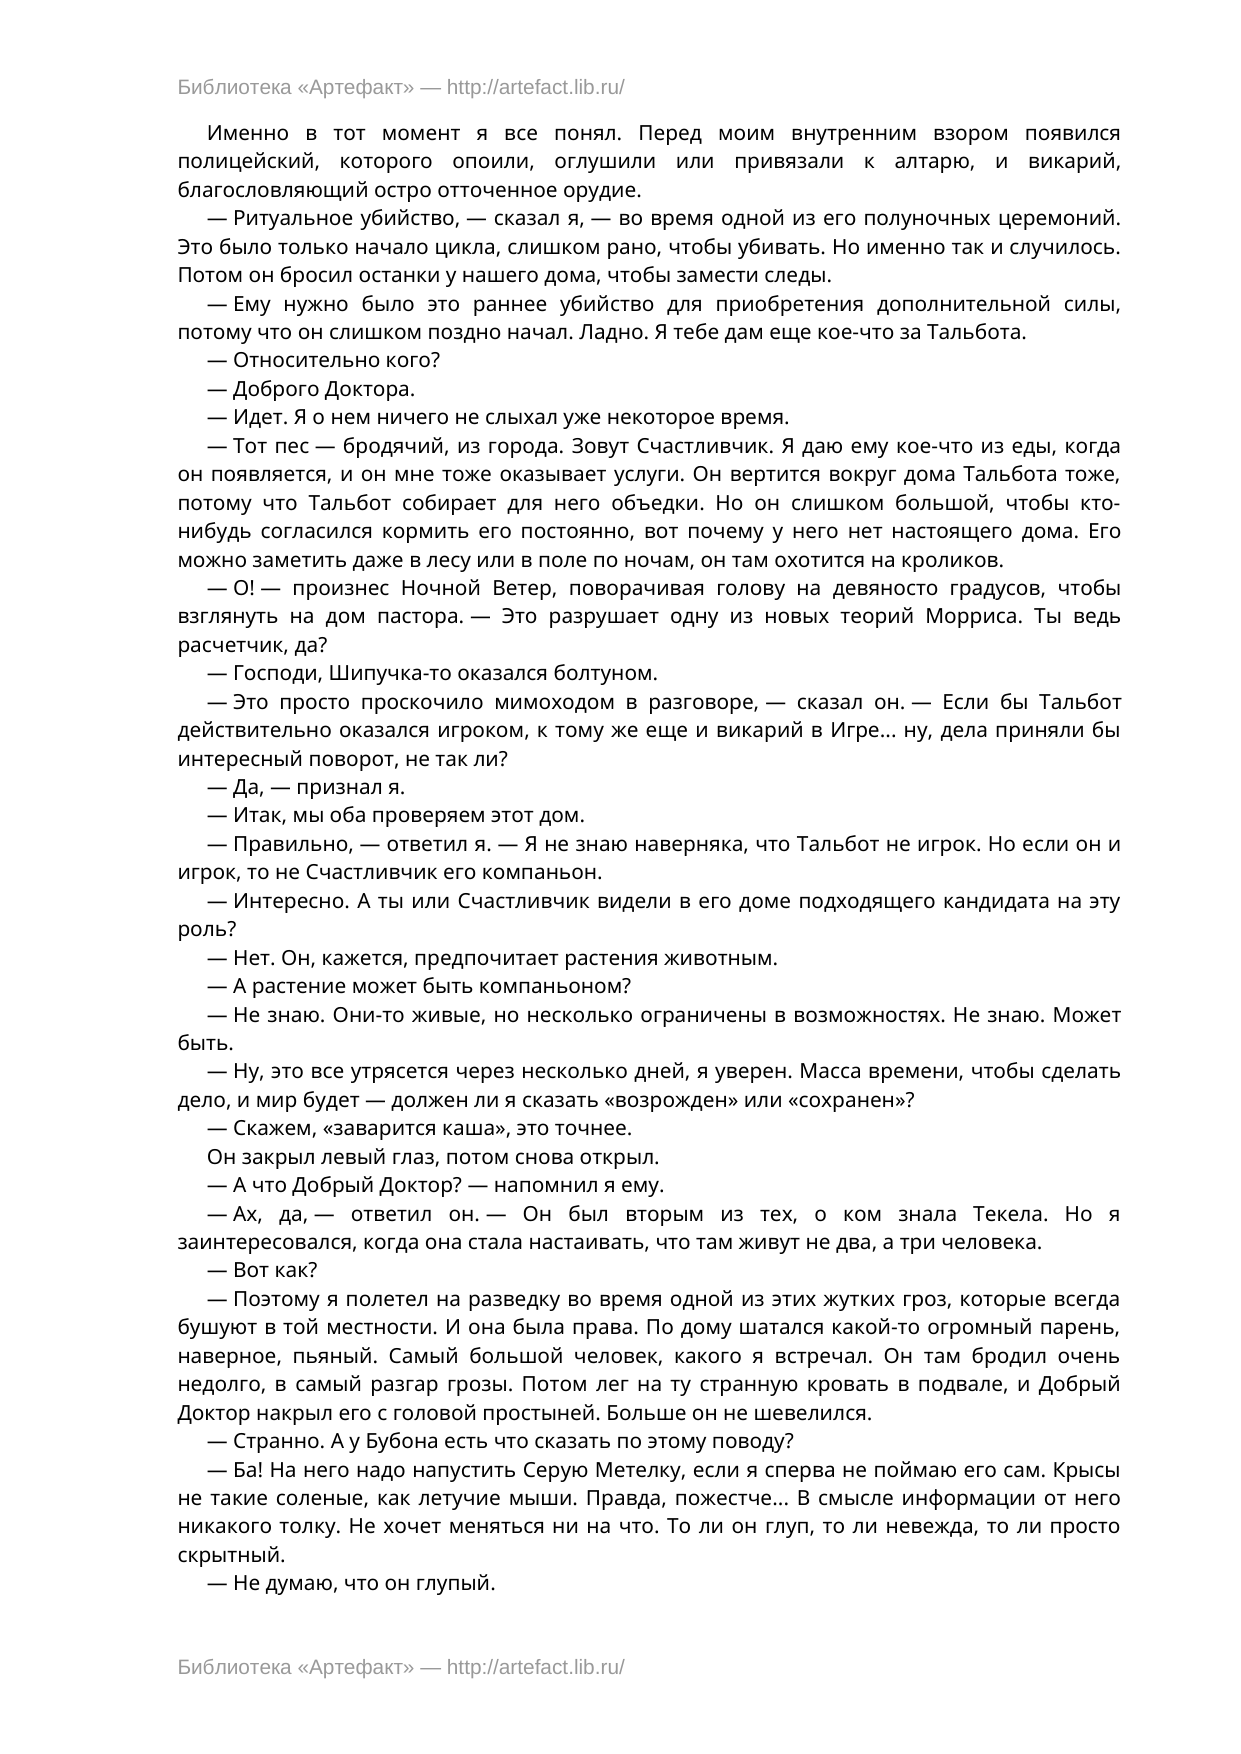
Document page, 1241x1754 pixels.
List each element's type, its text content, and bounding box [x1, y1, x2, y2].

text — Ему нужно было это раннее убийство для приобретения дополнительной силы, потому что он слишком поздно начал. Ладно. Я тебе дам еще кое-что за Тальбота. [177, 289, 1122, 346]
text — Это просто проскочило мимоходом в разговоре, — сказал он. — Если бы Тальбот действительно оказался игроком, к тому же еще и викарий в Игре... ну, дела приняли бы интересный поворот, не так ли? [177, 687, 1122, 772]
text — Скажем, «заварится каша», это точнее. [177, 1113, 1122, 1142]
text — Доброго Доктора. [177, 374, 1122, 402]
text — Итак, мы оба проверяем этот дом. [177, 801, 1122, 829]
text — Не знаю. Они-то живые, но несколько ограничены в возможностях. Не знаю. Может быть. [177, 1000, 1122, 1057]
text — Поэтому я полетел на разведку во время одной из этих жутких гроз, которые всегда бушуют в той местности. И она была права. По дому шатался какой-то огромный парень, наверное, пьяный. Самый большой человек, какого я встречал. Он там бродил очень недолго, в самый разгар грозы. Потом лег на ту странную кровать в подвале, и Добрый Доктор накрыл его с головой простыней. Больше он не шевелился. [177, 1284, 1122, 1426]
text — Относительно кого? [177, 346, 1122, 374]
text — А что Добрый Доктор? — напомнил я ему. [177, 1170, 1122, 1199]
text — Ах, да, — ответил он. — Он был вторым из тех, о ком знала Текела. Но я заинтересовался, когда она стала настаивать, что там живут не два, а три человека. [177, 1199, 1122, 1256]
text — Господи, Шипучка-то оказался болтуном. [177, 658, 1122, 687]
text — Идет. Я о нем ничего не слыхал уже некоторое время. [177, 402, 1122, 431]
text — Вот как? [177, 1256, 1122, 1284]
text — Тот пес — бродячий, из города. Зовут Счастливчик. Я даю ему кое-что из еды, когда он появляется, и он мне тоже оказывает услуги. Он вертится вокруг дома Тальбота тоже, потому что Тальбот собирает для него объедки. Но он слишком большой, чтобы кто-нибудь согласился кормить его постоянно, вот почему у него нет настоящего дома. Его можно заметить даже в лесу или в поле по ночам, он там охотится на кроликов. [177, 431, 1122, 573]
text — Не думаю, что он глупый. [177, 1568, 1122, 1597]
text — Да, — признал я. [177, 772, 1122, 801]
text Он закрыл левый глаз, потом снова открыл. [177, 1142, 1122, 1170]
text — Ну, это все утрясется через несколько дней, я уверен. Масса времени, чтобы сделать дело, и мир будет — должен ли я сказать «возрожден» или «сохранен»? [177, 1057, 1122, 1113]
text — Интересно. А ты или Счастливчик видели в его доме подходящего кандидата на эту роль? [177, 886, 1122, 943]
text — Ритуальное убийство, — сказал я, — во время одной из его полуночных церемоний. Это было только начало цикла, слишком рано, чтобы убивать. Но именно так и случилось. Потом он бросил останки у нашего дома, чтобы замести следы. [177, 203, 1122, 289]
text — Правильно, — ответил я. — Я не знаю наверняка, что Тальбот не игрок. Но если он и игрок, то не Счастливчик его компаньон. [177, 829, 1122, 886]
text — Ба! На него надо напустить Серую Метелку, если я сперва не поймаю его сам. Крысы не такие соленые, как летучие мыши. Правда, пожестче... В смысле информации от него никакого толку. Не хочет меняться ни на что. То ли он глуп, то ли невежда, то ли просто скрытный. [177, 1455, 1122, 1568]
text — О! — произнес Ночной Ветер, поворачивая голову на девяносто градусов, чтобы взглянуть на дом пастора. — Это разрушает одну из новых теорий Морриса. Ты ведь расчетчик, да? [177, 573, 1122, 658]
text Именно в тот момент я все понял. Перед моим внутренним взором появился полицейский, которого опоили, оглушили или привязали к алтарю, и викарий, благословляющий остро отточенное орудие. [177, 118, 1122, 203]
text — Нет. Он, кажется, предпочитает растения животным. [177, 943, 1122, 971]
text — А растение может быть компаньоном? [177, 971, 1122, 1000]
text — Странно. А у Бубона есть что сказать по этому поводу? [177, 1426, 1122, 1455]
